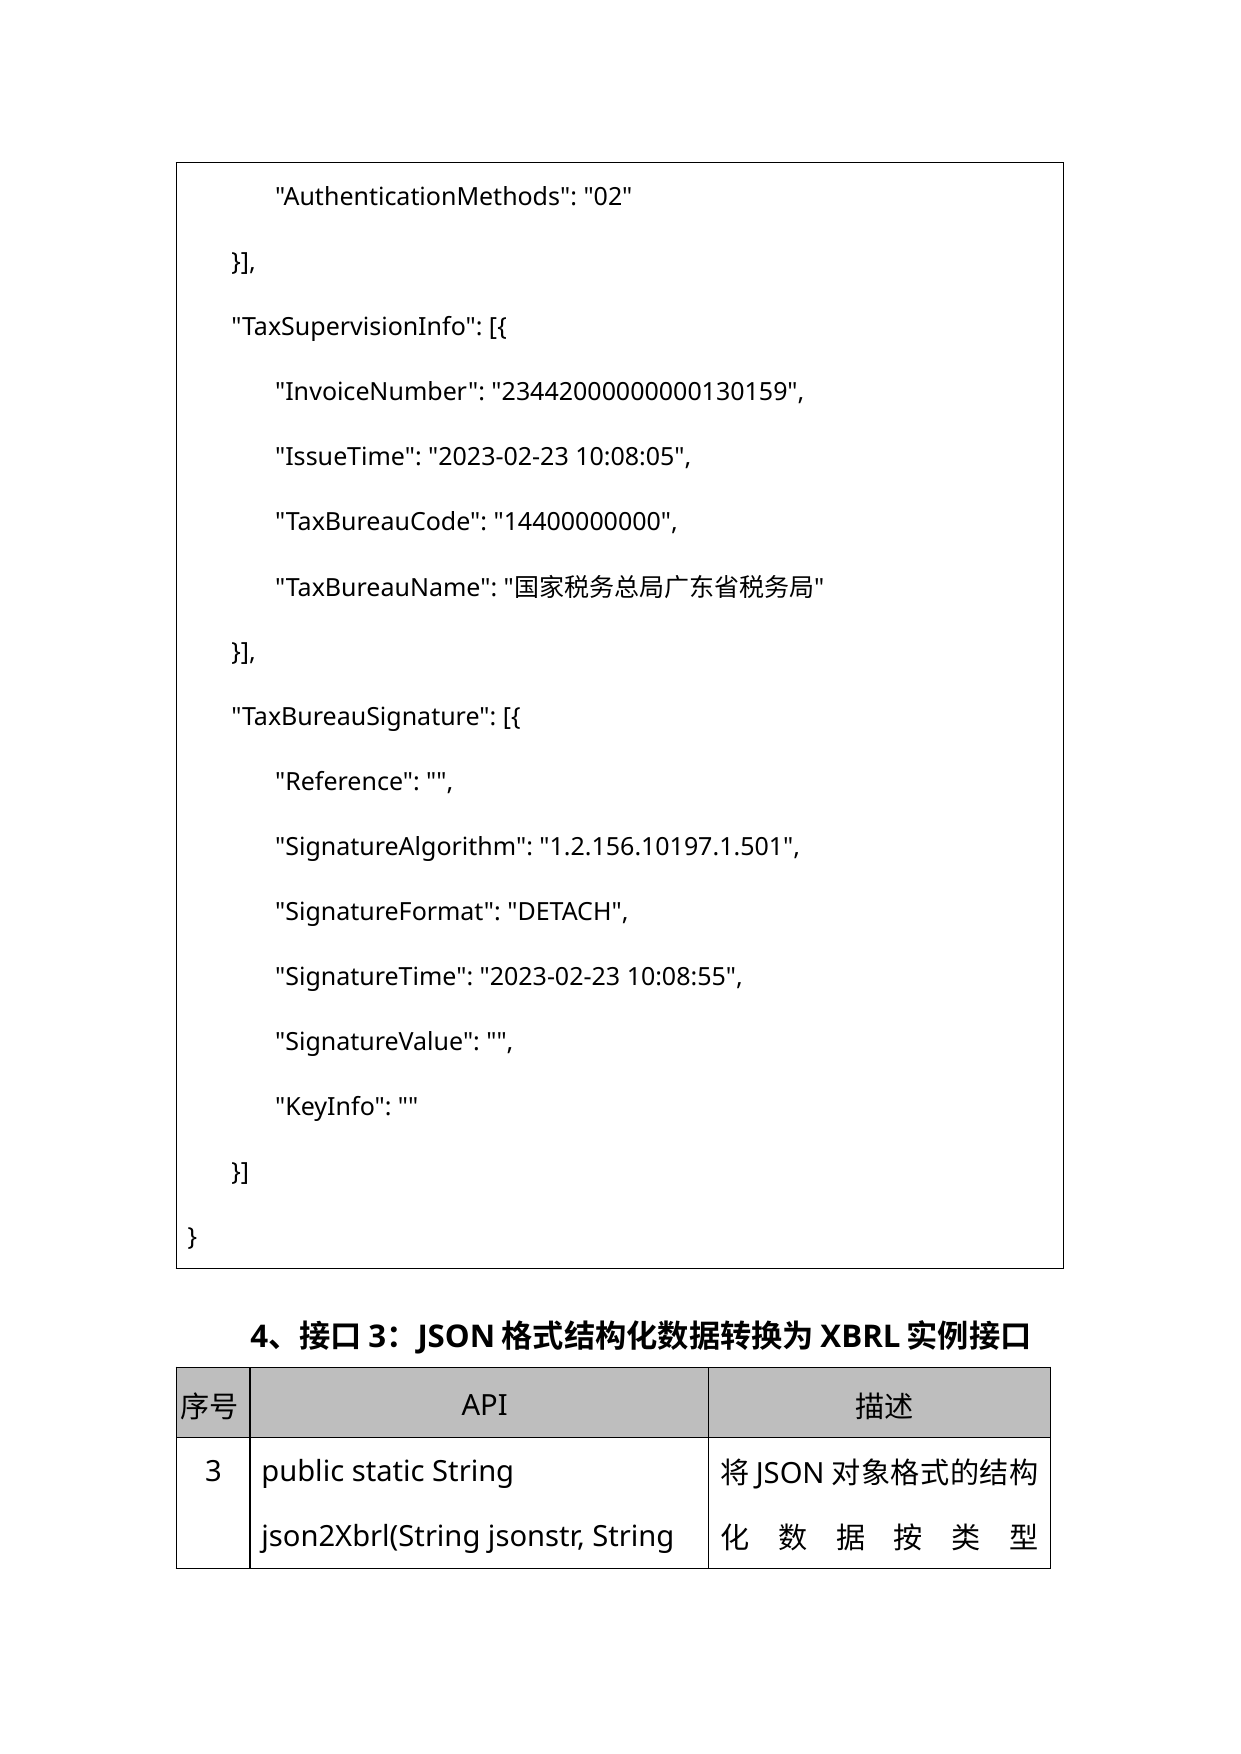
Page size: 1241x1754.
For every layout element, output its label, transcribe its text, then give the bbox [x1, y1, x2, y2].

table_header API [251, 1368, 708, 1437]
table_header 描述 [709, 1368, 1050, 1437]
table_cell 3 [177, 1438, 249, 1568]
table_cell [251, 1438, 708, 1568]
subtitle 4、接口3：JSON格式结构化数据转换为XBRL实例接口 [187, 1302, 1053, 1367]
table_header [177, 163, 1063, 1268]
table_header 序号 [177, 1368, 249, 1437]
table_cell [709, 1438, 1050, 1568]
